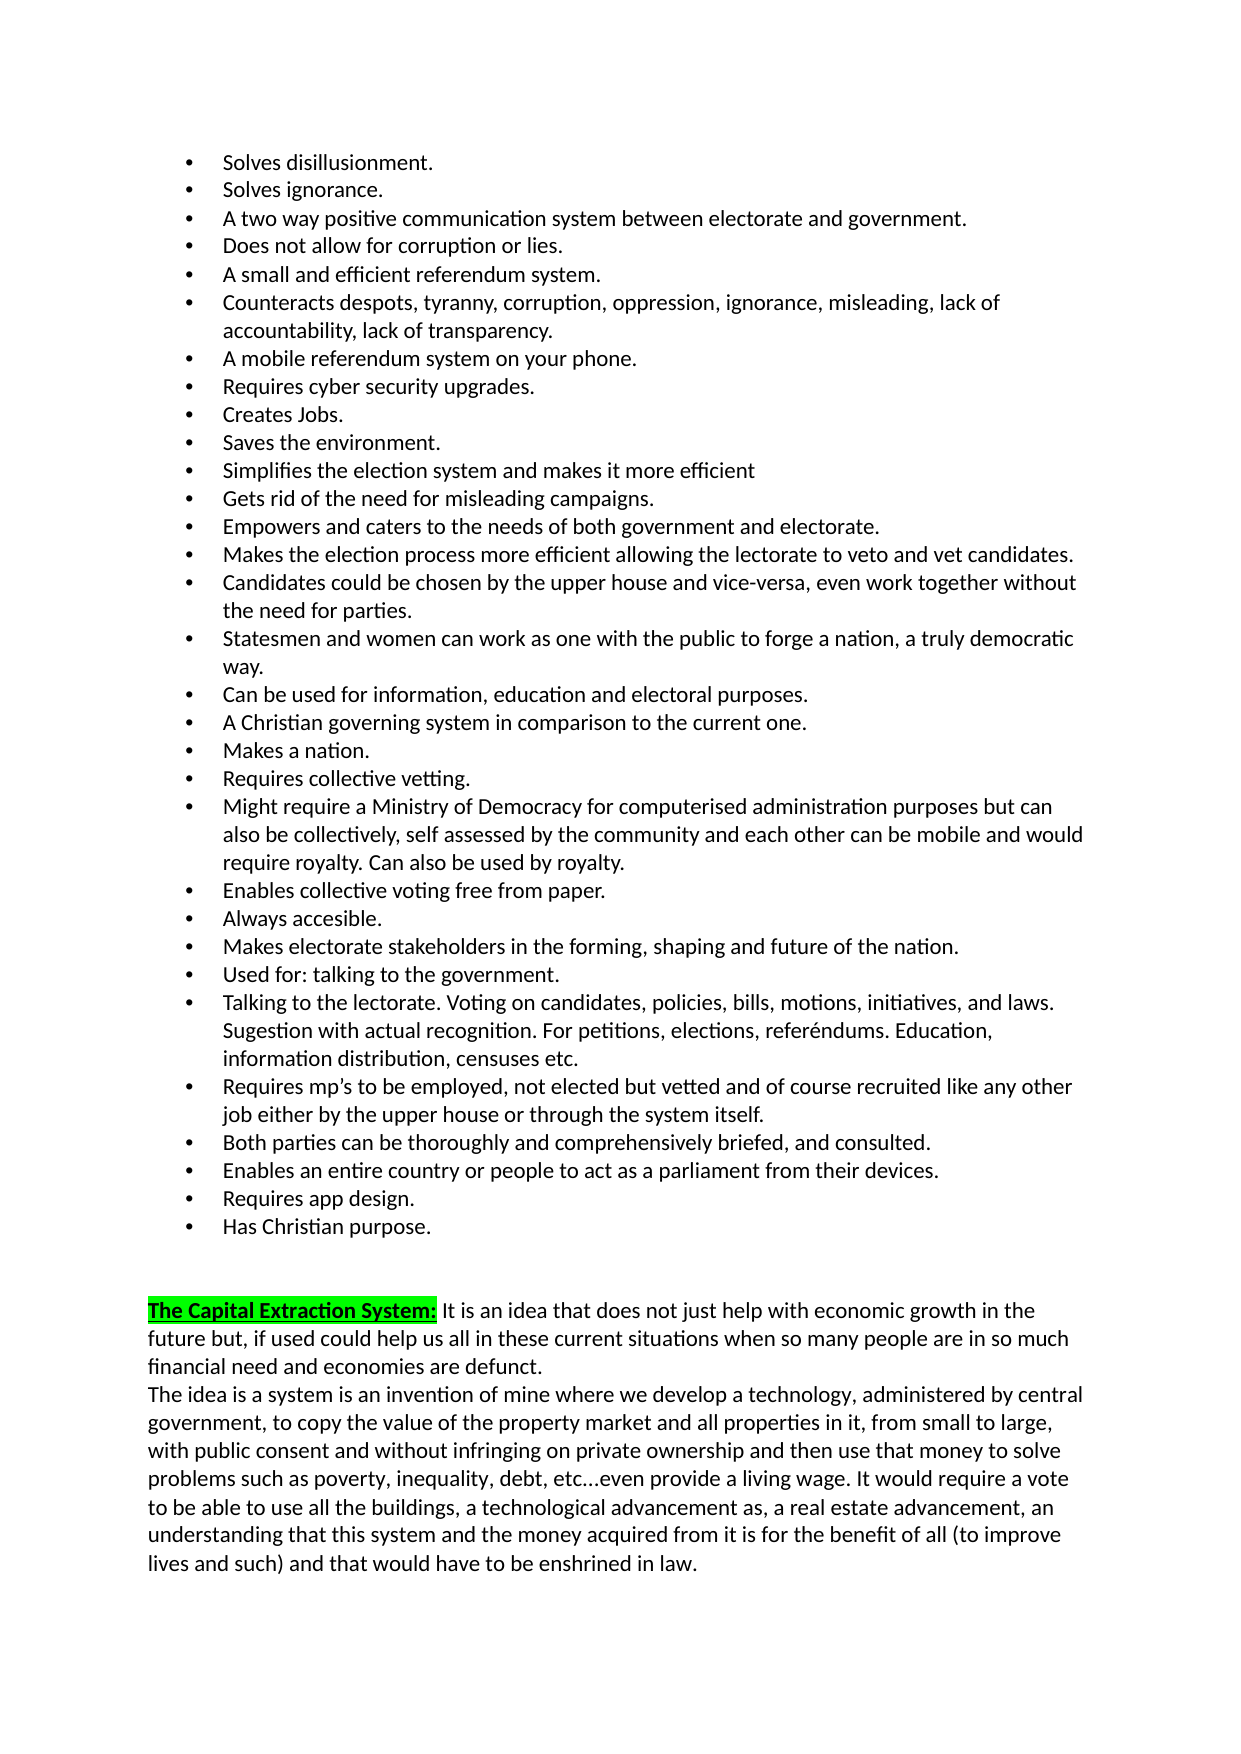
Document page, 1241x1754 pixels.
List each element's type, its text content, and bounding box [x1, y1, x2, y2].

text The Capital Extraction System: It is an idea that does not just help with economic growth in the future but, if used could help us all in these current situations when so many people are in so much financial need and economies are defunct. [148, 1296, 1093, 1381]
list Does not allow for corruption or lies. [185, 232, 1093, 260]
list Candidates could be chosen by the upper house and vice-versa, even work together without the need for parties. [185, 568, 1093, 624]
list Statesmen and women can work as one with the public to forge a nation, a truly democratic way. [185, 624, 1093, 680]
list Enables collective voting free from paper. [185, 876, 1093, 904]
list A Christian governing system in comparison to the current one. [185, 708, 1093, 736]
list Counteracts despots, tyranny, corruption, oppression, ignorance, misleading, lack of accountability, lack of transparency. [185, 288, 1093, 344]
list Used for: talking to the government. [185, 960, 1093, 988]
list Solves ignorance. [185, 176, 1093, 204]
list Makes electorate stakeholders in the forming, shaping and future of the nation. [185, 932, 1093, 960]
list Always accesible. [185, 904, 1093, 932]
list Saves the environment. [185, 428, 1093, 456]
list Both parties can be thoroughly and comprehensively briefed, and consulted. [185, 1128, 1093, 1156]
list A mobile referendum system on your phone. [185, 344, 1093, 372]
list Requires cyber security upgrades. [185, 372, 1093, 400]
list Requires app design. [185, 1184, 1093, 1212]
list Empowers and caters to the needs of both government and electorate. [185, 512, 1093, 540]
list Enables an entire country or people to act as a parliament from their devices. [185, 1156, 1093, 1184]
list Gets rid of the need for misleading campaigns. [185, 484, 1093, 512]
list Creates Jobs. [185, 400, 1093, 428]
list Requires collective vetting. [185, 764, 1093, 792]
list A two way positive communication system between electorate and government. [185, 204, 1093, 232]
list Simplifies the election system and makes it more efficient [185, 456, 1093, 484]
text The idea is a system is an invention of mine where we develop a technology, administered by central government, to copy the value of the property market and all properties in it, from small to large, with public consent and without infringing on private ownership and then use that money to solve problems such as poverty, inequality, debt, etc...even provide a living wage. It would require a vote to be able to use all the buildings, a technological advancement as, a real estate advancement, an understanding that this system and the money acquired from it is for the benefit of all (to improve lives and such) and that would have to be enshrined in law. [148, 1381, 1093, 1577]
list A small and efficient referendum system. [185, 260, 1093, 288]
list Makes the election process more efficient allowing the lectorate to veto and vet candidates. [185, 540, 1093, 568]
list Might require a Ministry of Democracy for computerised administration purposes but can also be collectively, self assessed by the community and each other can be mobile and would require royalty. Can also be used by royalty. [185, 792, 1093, 876]
list Requires mp’s to be employed, not elected but vetted and of course recruited like any other job either by the upper house or through the system itself. [185, 1072, 1093, 1128]
list Solves disillusionment. [185, 148, 1093, 176]
list Makes a nation. [185, 736, 1093, 764]
list Has Christian purpose. [185, 1212, 1093, 1240]
list Can be used for information, education and electoral purposes. [185, 680, 1093, 708]
list Talking to the lectorate. Voting on candidates, policies, bills, motions, initiatives, and laws. Sugestion with actual recognition. For petitions, elections, referéndums. Education, information distribution, censuses etc. [185, 988, 1093, 1072]
